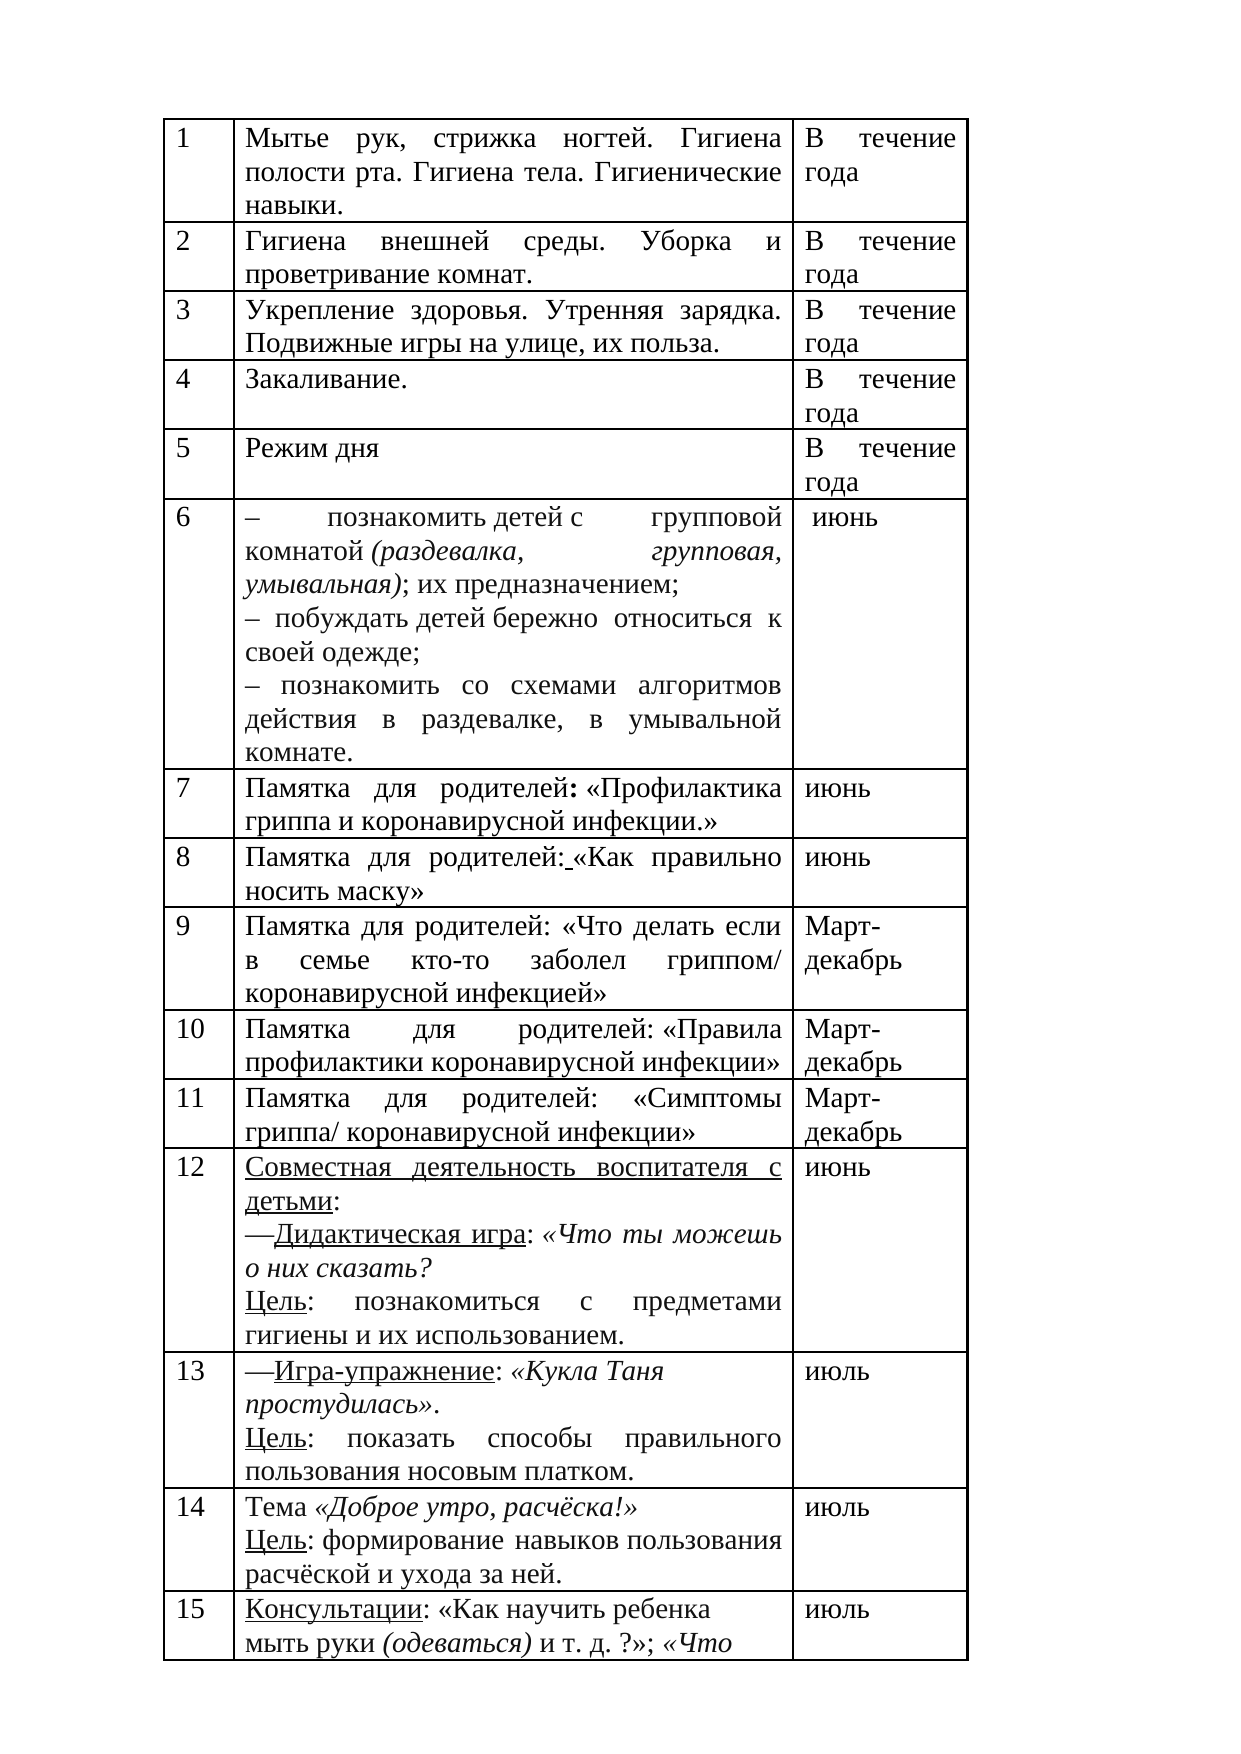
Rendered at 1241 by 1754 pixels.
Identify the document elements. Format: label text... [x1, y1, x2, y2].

table_cell Памятка для родителей: «Что делать если в семье кто-то заболел гриппом/ коронавирусной инфекцией» [235, 908, 792, 1009]
table_cell 6 [165, 500, 233, 768]
table_cell В течение года [794, 223, 966, 290]
table_cell Памятка для родителей: «Профилактика гриппа и коронавирусной инфекции.» [235, 770, 792, 837]
table_cell 3 [165, 292, 233, 359]
table_cell В течение года [794, 361, 966, 428]
table_cell 8 [165, 839, 233, 906]
table_cell В течение года [794, 120, 966, 221]
table_cell Укрепление здоровья. Утренняя зарядка. Подвижные игры на улице, их польза. [235, 292, 792, 359]
table_cell Режим дня [235, 430, 792, 497]
table_cell июнь [794, 500, 966, 768]
table_cell Памятка для родителей: «Симптомы гриппа/ коронавирусной инфекции» [235, 1080, 792, 1147]
table_cell Памятка для родителей: «Как правильно носить маску» [235, 839, 792, 906]
table_cell июнь [794, 1149, 966, 1351]
table_cell Март-декабрь [794, 908, 966, 1009]
table_cell июль [794, 1489, 966, 1589]
table_cell Март-декабрь [794, 1011, 966, 1078]
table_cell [235, 1592, 792, 1659]
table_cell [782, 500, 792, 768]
table_cell 1 [165, 120, 233, 221]
table_cell 15 [165, 1592, 233, 1659]
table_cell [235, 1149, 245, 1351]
table_cell 4 [165, 361, 233, 428]
table_cell 10 [165, 1011, 233, 1078]
table_cell 2 [165, 223, 233, 290]
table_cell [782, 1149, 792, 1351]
table_cell Гигиена внешней среды. Уборка и проветривание комнат. [235, 223, 792, 290]
table_cell Март-декабрь [794, 1080, 966, 1147]
table_cell 5 [165, 430, 233, 497]
table_cell июнь [794, 839, 966, 906]
table_cell июль [794, 1592, 966, 1659]
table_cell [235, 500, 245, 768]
table_cell —Игра-упражнение: «Кукла Таня простудилась». Цель: показать способы правильного пользования носовым платком. [235, 1353, 792, 1487]
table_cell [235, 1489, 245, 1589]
table_cell 12 [165, 1149, 233, 1351]
table_cell Памятка для родителей: «Правила профилактики коронавирусной инфекции» [235, 1011, 792, 1078]
table_cell 9 [165, 908, 233, 1009]
table_cell Мытье рук, стрижка ногтей. Гигиена полости рта. Гигиена тела. Гигиенические навыки. [235, 120, 792, 221]
table_cell Закаливание. [235, 361, 792, 428]
table_cell В течение года [794, 292, 966, 359]
table_cell июнь [794, 770, 966, 837]
table_cell 7 [165, 770, 233, 837]
table_cell июль [794, 1353, 966, 1487]
table_cell 14 [165, 1489, 233, 1589]
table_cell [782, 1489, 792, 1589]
table_cell 13 [165, 1353, 233, 1487]
table_cell 11 [165, 1080, 233, 1147]
table_cell В течение года [794, 430, 966, 497]
